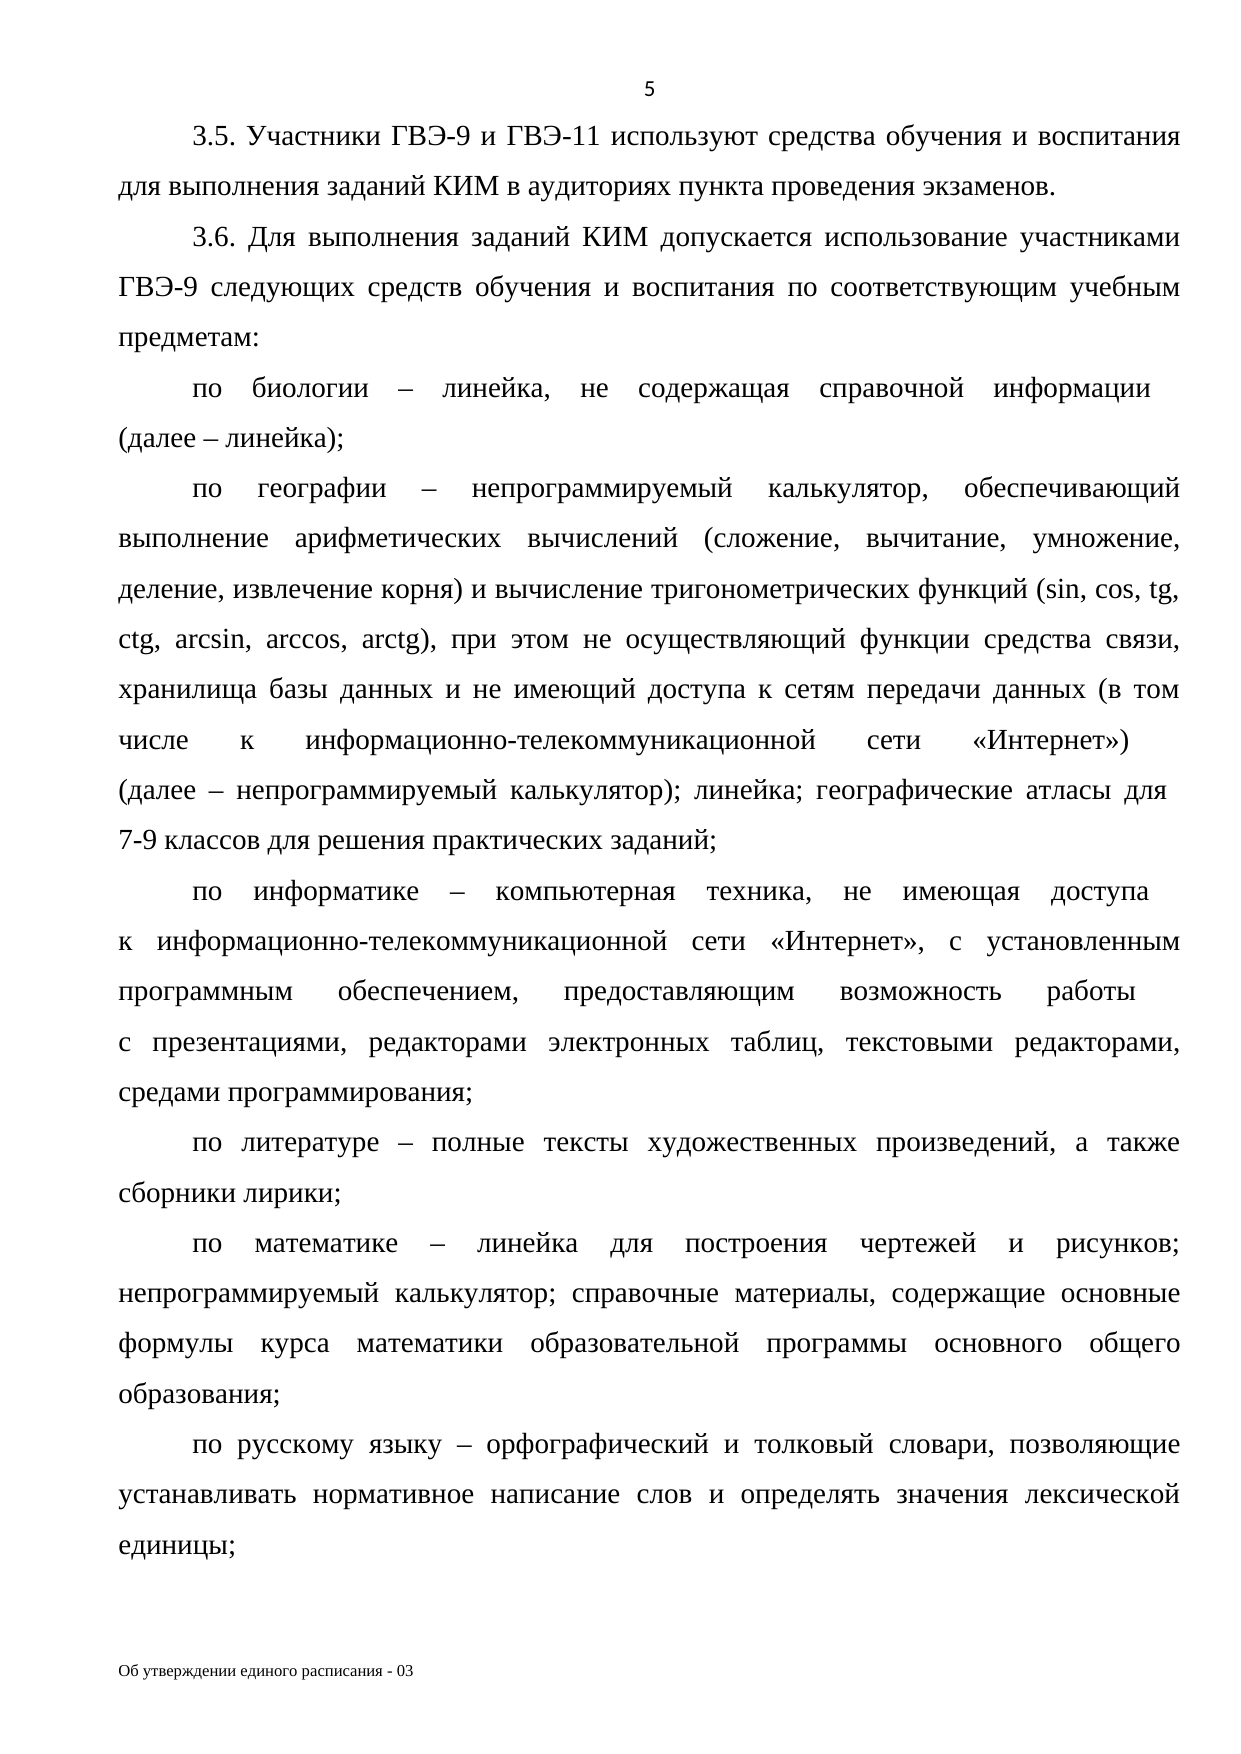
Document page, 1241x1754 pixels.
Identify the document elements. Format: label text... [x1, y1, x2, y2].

text 3.5. Участники ГВЭ-9 и ГВЭ-11 используют средства обучения и воспитания для выполнения заданий КИМ в аудиториях пункта проведения экзаменов. [118, 118, 1181, 202]
text 3.6. Для выполнения заданий КИМ допускается использование участниками ГВЭ-9 следующих средств обучения и воспитания по соответствующим учебным предметам: [118, 219, 1181, 353]
text по информатике – компьютерная техника, не имеющая доступа к информационно-телекоммуникационной сети «Интернет», с установленным программным обеспечением, предоставляющим возможность работы с презентациями, редакторами электронных таблиц, текстовыми редакторами, средами программирования; [118, 873, 1181, 1108]
text по русскому языку – орфографический и толковый словари, позволяющие устанавливать нормативное написание слов и определять значения лексической единицы; [118, 1426, 1181, 1560]
text по географии – непрограммируемый калькулятор, обеспечивающий выполнение арифметических вычислений (сложение, вычитание, умножение, деление, извлечение корня) и вычисление тригонометрических функций (sin, cos, tg, ctg, arcsin, arccos, arctg), при этом не осуществляющий функции средства связи, хранилища базы данных и не имеющий доступа к сетям передачи данных (в том числе к информационно-телекоммуникационной сети «Интернет») (далее – непрограммируемый калькулятор); линейка; географические атласы для 7-9 классов для решения практических заданий; [118, 470, 1181, 856]
text по биологии – линейка, не содержащая справочной информации (далее – линейка); [118, 370, 1181, 453]
text по математике – линейка для построения чертежей и рисунков; непрограммируемый калькулятор; справочные материалы, содержащие основные формулы курса математики образовательной программы основного общего образования; [118, 1225, 1181, 1409]
text по литературе – полные тексты художественных произведений, а также сборники лирики; [118, 1124, 1181, 1208]
